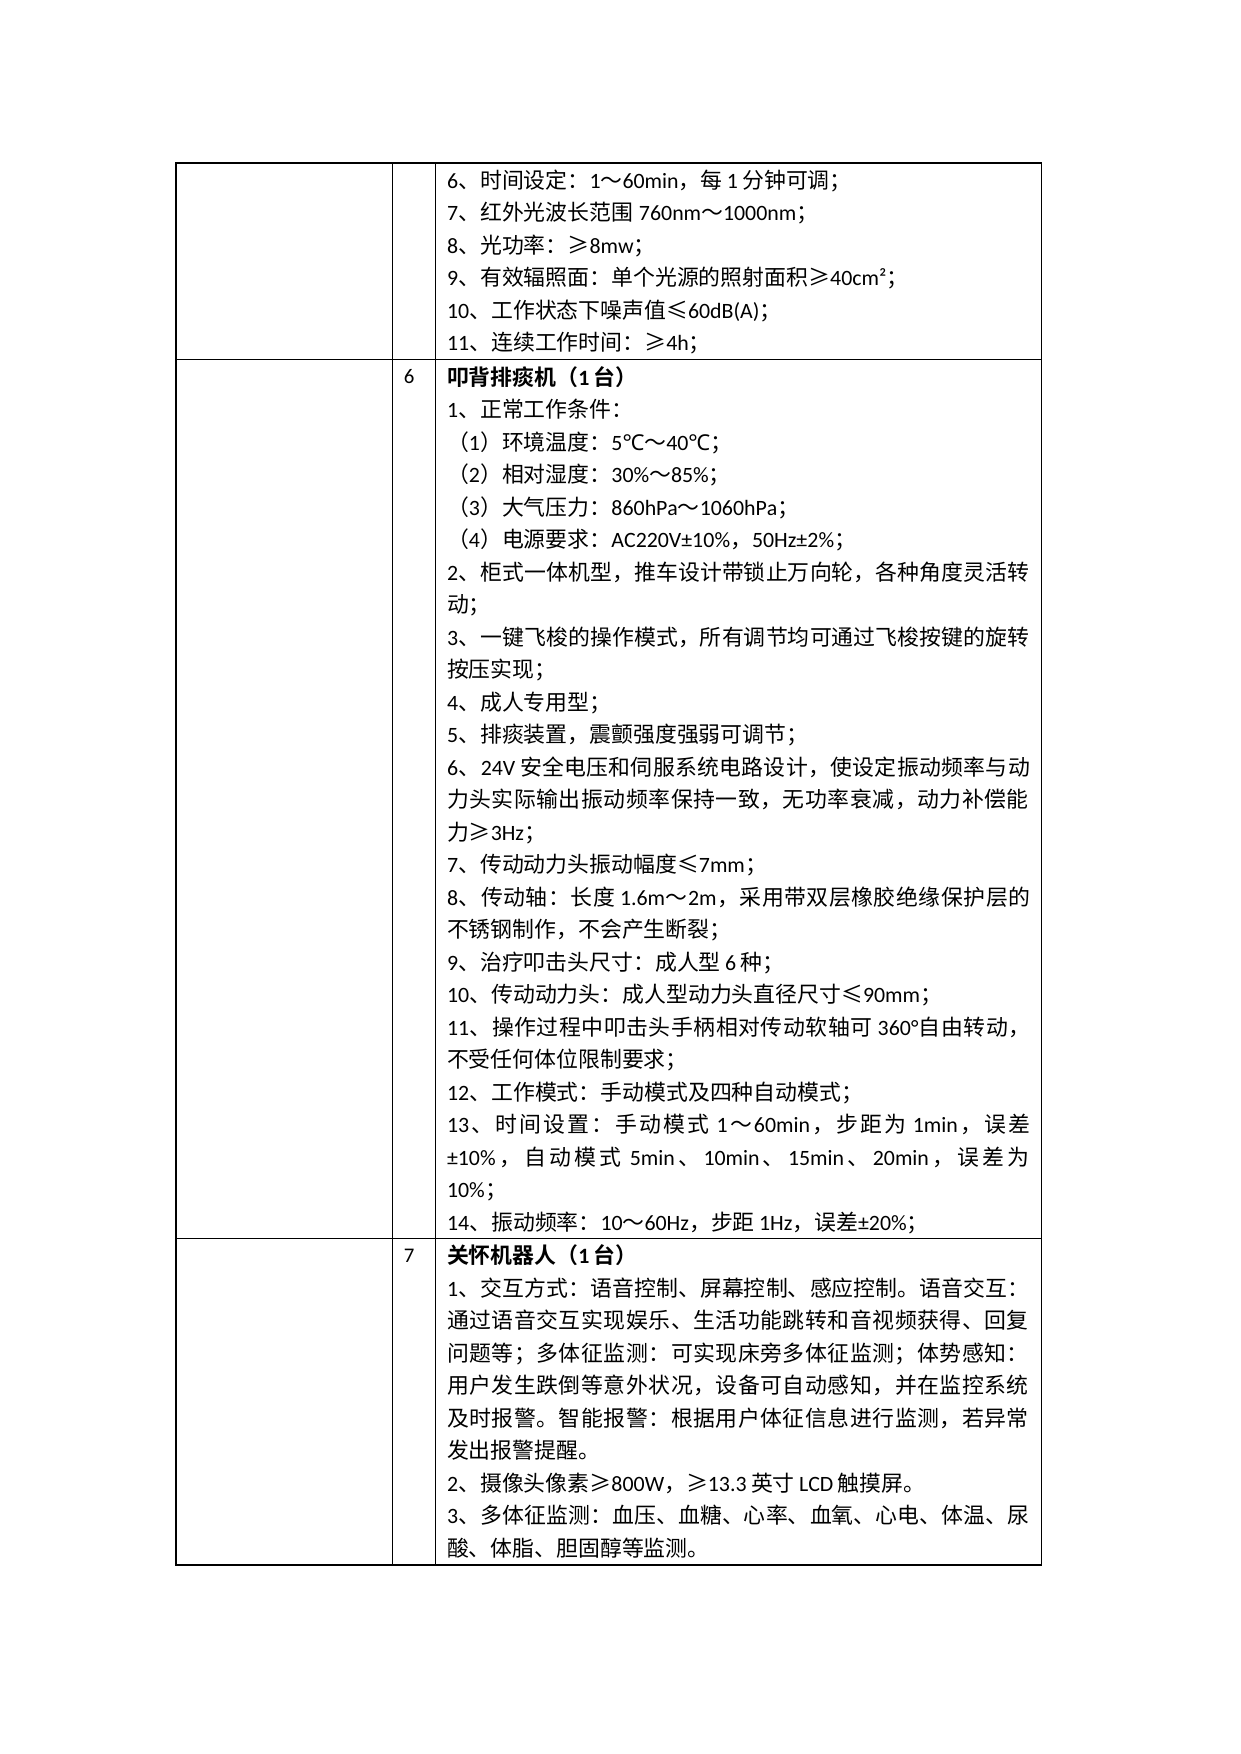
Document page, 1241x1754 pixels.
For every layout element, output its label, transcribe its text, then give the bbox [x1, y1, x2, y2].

table_cell [177, 164, 392, 358]
table_cell 5 [393, 164, 435, 358]
table_cell 6 [393, 360, 435, 1238]
table_cell [177, 360, 392, 1238]
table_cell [436, 1239, 1041, 1564]
table_cell 叩背排痰机（1台） 1、正常工作条件： （1）环境温度：5℃～40℃； （2）相对湿度：30%～85%； （3）大气压力：860hPa～1060hPa； （4）电源要求：AC220V±10%，50Hz±2%； 2、柜式一体机型，推车设计带锁止万向轮，各种角度灵活转动； 3、一键飞梭的操作模式，所有调节均可通过飞梭按键的旋转按压实现； 4、成人专用型； 5、排痰装置，震颤强度强弱可调节； 6、24V安全电压和伺服系统电路设计，使设定振动频率与动力头实际输出振动频率保持一致，无功率衰减，动力补偿能力≥3Hz； 7、传动动力头振动幅度≤7mm； 8、传动轴：长度1.6m～2m，采用带双层橡胶绝缘保护层的不锈钢制作，不会产生断裂； 9、治疗叩击头尺寸：成人型6种； 10、传动动力头：成人型动力头直径尺寸≤90mm； 11、操作过程中叩击头手柄相对传动软轴可360°自由转动，不受任何体位限制要求； 12、工作模式：手动模式及四种自动模式； 13、时间设置：手动模式1～60min，步距为1min，误差±10%，自动模式5min、10min、15min、20min，误差为10%； 14、振动频率：10～60Hz，步距1Hz，误差±20%； [436, 360, 1041, 1238]
table_cell [177, 1239, 392, 1564]
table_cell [436, 164, 1041, 358]
table_cell 7 [393, 1239, 435, 1564]
